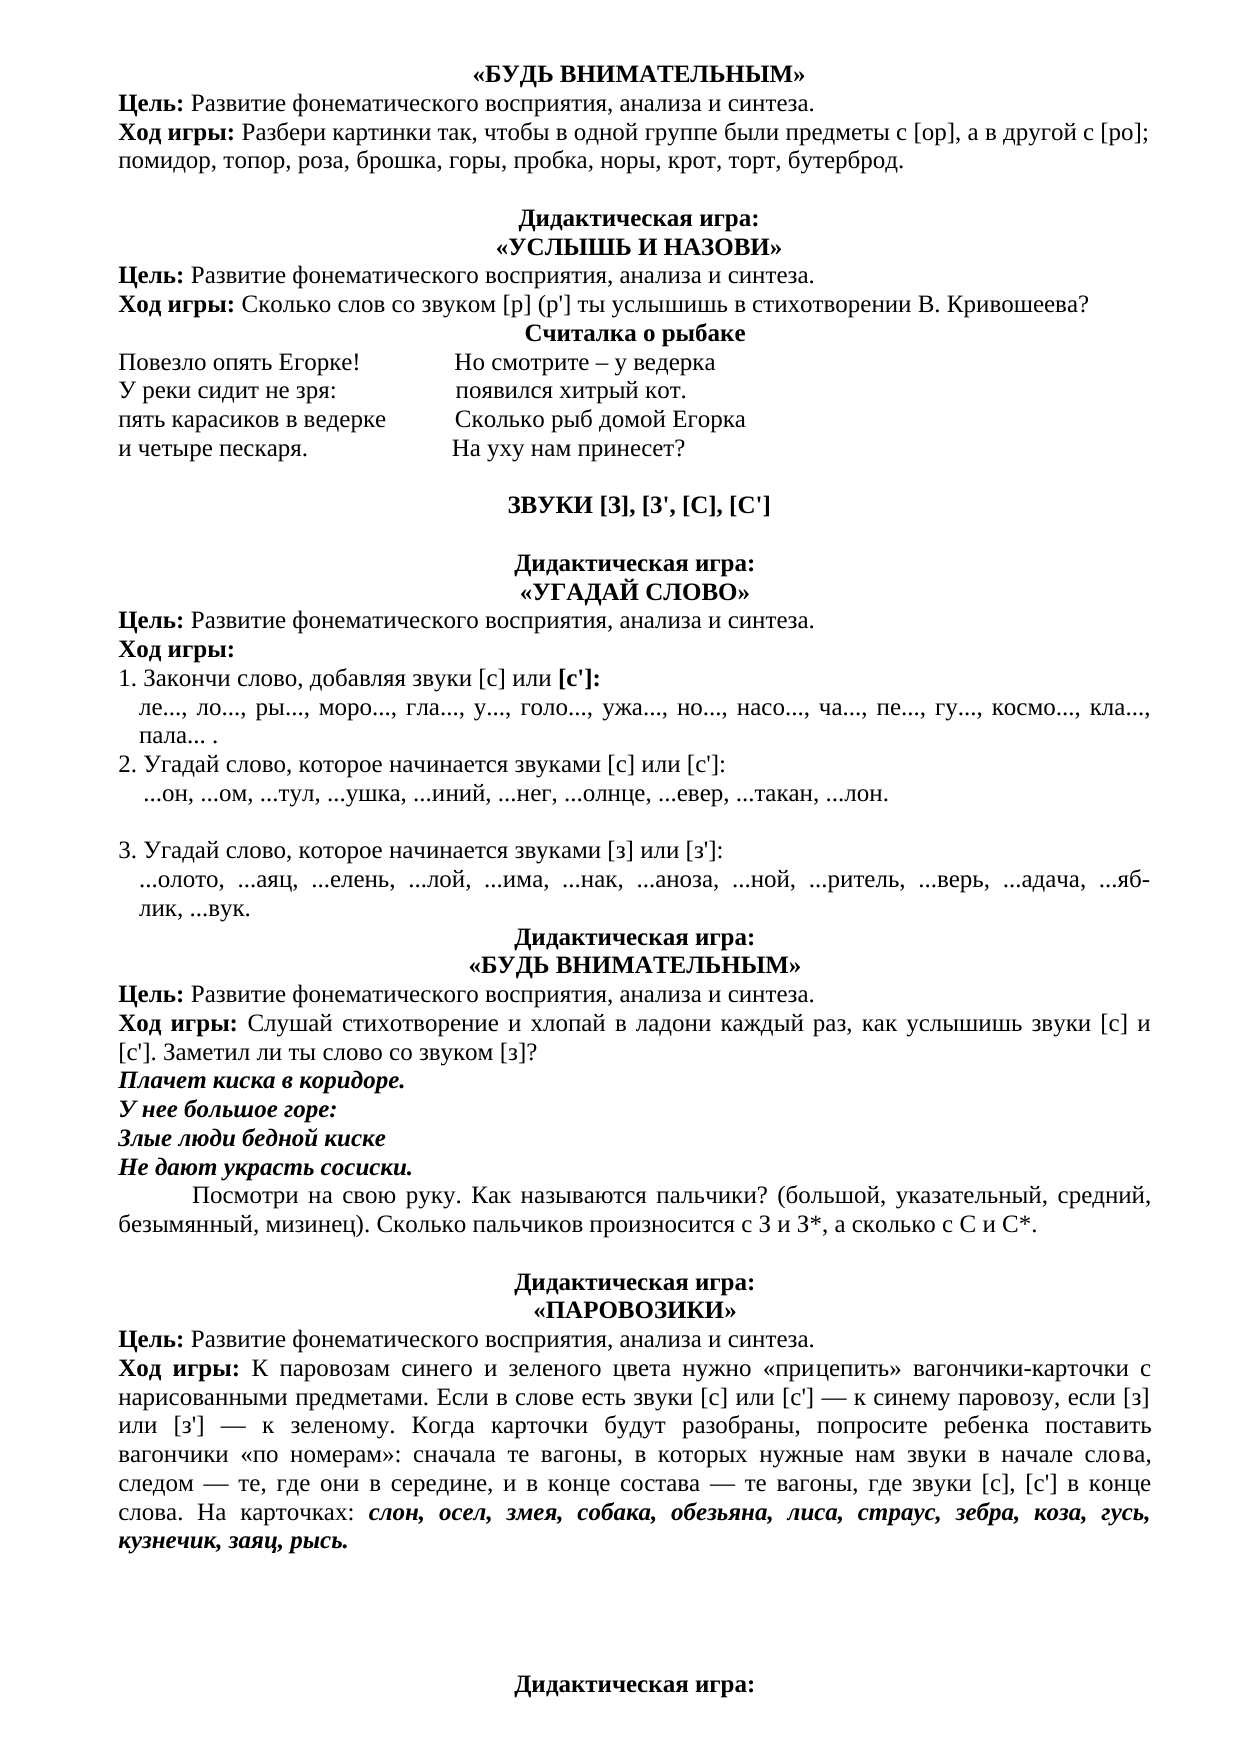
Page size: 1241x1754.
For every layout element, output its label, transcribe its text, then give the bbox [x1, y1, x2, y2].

text Дидактическая игра: [118, 1669, 1152, 1698]
text Плачет киска в коридоре. [118, 1065, 1152, 1094]
text и четыре пескаря. На уху нам принесет? [118, 433, 1152, 462]
text Ход игры: Разбери картинки так, чтобы в одной группе были предметы с [ор], а в другой с [ро]; [118, 117, 1152, 145]
text У нее большое горе: [118, 1094, 1152, 1123]
text Цель: Развитие фонематического восприятия, анализа и синтеза. [118, 979, 1152, 1008]
text «БУДЬ ВНИМАТЕЛЬНЫМ» [118, 950, 1152, 979]
text Цель: Развитие фонематического восприятия, анализа и синтеза. [118, 88, 1152, 117]
text Ход игры: К паровозам синего и зеленого цвета нужно «прицепить» вагончики-карточки с нарисованными предметами. Если в слове есть звуки [с] или [с'] — к синему паровозу, если [з] или [з'] — к зеленому. Когда карточки будут разобраны, попросите ребенка поставить вагончики «по номерам»: сначала те вагоны, в которых нужные нам звуки в начале слова, следом — те, где они в середине, и в конце состава — те вагоны, где звуки [с], [с'] в конце слова. На карточках: слон, осел, змея, собака, обезьяна, лиса, страус, зебра, коза, гусь, кузнечик, заяц, рысь. [118, 1353, 1152, 1554]
text Дидактическая игра: [118, 922, 1152, 950]
text Посмотри на свою руку. Как называются пальчики? (большой, указательный, средний, безымянный, мизинец). Сколько пальчиков произносится с З и З*, а сколько с С и С*. [118, 1180, 1152, 1238]
text Ход игры: Сколько слов со звуком [р] (р'] ты услышишь в стихотворении В. Кривошеева? [118, 289, 1152, 318]
text пять карасиков в ведерке Сколько рыб домой Егорка [118, 404, 1152, 433]
text У реки сидит не зря: появился хитрый кот. [118, 375, 1152, 404]
text ...олото, ...аяц, ...елень, ...лой, ...има, ...нак, ...аноза, ...ной, ...ритель, ...верь, ...адача, ...яб-лик, ...вук. [139, 864, 1152, 922]
text «ПАРОВОЗИКИ» [118, 1295, 1152, 1324]
text Цель: Развитие фонематического восприятия, анализа и синтеза. [118, 1324, 1152, 1353]
text Злые люди бедной киске [118, 1123, 1152, 1152]
text «БУДЬ ВНИМАТЕЛЬНЫМ» [189, 59, 1089, 88]
text «УСЛЫШЬ И НАЗОВИ» [189, 232, 1089, 260]
text ле..., ло..., ры..., моро..., гла..., у..., голо..., ужа..., но..., насо..., ча..., пе..., гу..., космо..., кла..., пала... . [139, 692, 1152, 749]
text 2. Угадай слово, которое начинается звуками [с] или [с']: [118, 749, 1152, 778]
text «УГАДАЙ СЛОВО» [118, 577, 1152, 605]
text Дидактическая игра: [189, 203, 1089, 232]
text Ход игры: [118, 634, 1152, 663]
text Не дают украсть сосиски. [118, 1152, 1152, 1180]
text Дидактическая игра: [118, 1267, 1152, 1295]
text Дидактическая игра: [118, 548, 1152, 577]
text Считалка о рыбаке [118, 318, 1152, 347]
text ...он, ...ом, ...тул, ...ушка, ...иний, ...нег, ...олнце, ...евер, ...такан, ...лон. [143, 778, 1152, 807]
text ЗВУКИ [З], [3', [С], [С'] [189, 490, 1089, 519]
text Цель: Развитие фонематического восприятия, анализа и синтеза. [118, 605, 1152, 634]
text помидор, топор, роза, брошка, горы, пробка, норы, крот, торт, бутерброд. [118, 145, 1152, 174]
text Повезло опять Егорке! Но смотрите – у ведерка [118, 347, 1152, 375]
text Ход игры: Слушай стихотворение и хлопай в ладони каждый раз, как услышишь звуки [с] и [с']. Заметил ли ты слово со звуком [з]? [118, 1008, 1152, 1065]
text 3. Угадай слово, которое начинается звуками [з] или [з']: [118, 835, 1152, 864]
text 1. Закончи слово, добавляя звуки [с] или [с']: [118, 663, 1152, 692]
text Цель: Развитие фонематического восприятия, анализа и синтеза. [118, 260, 1152, 289]
